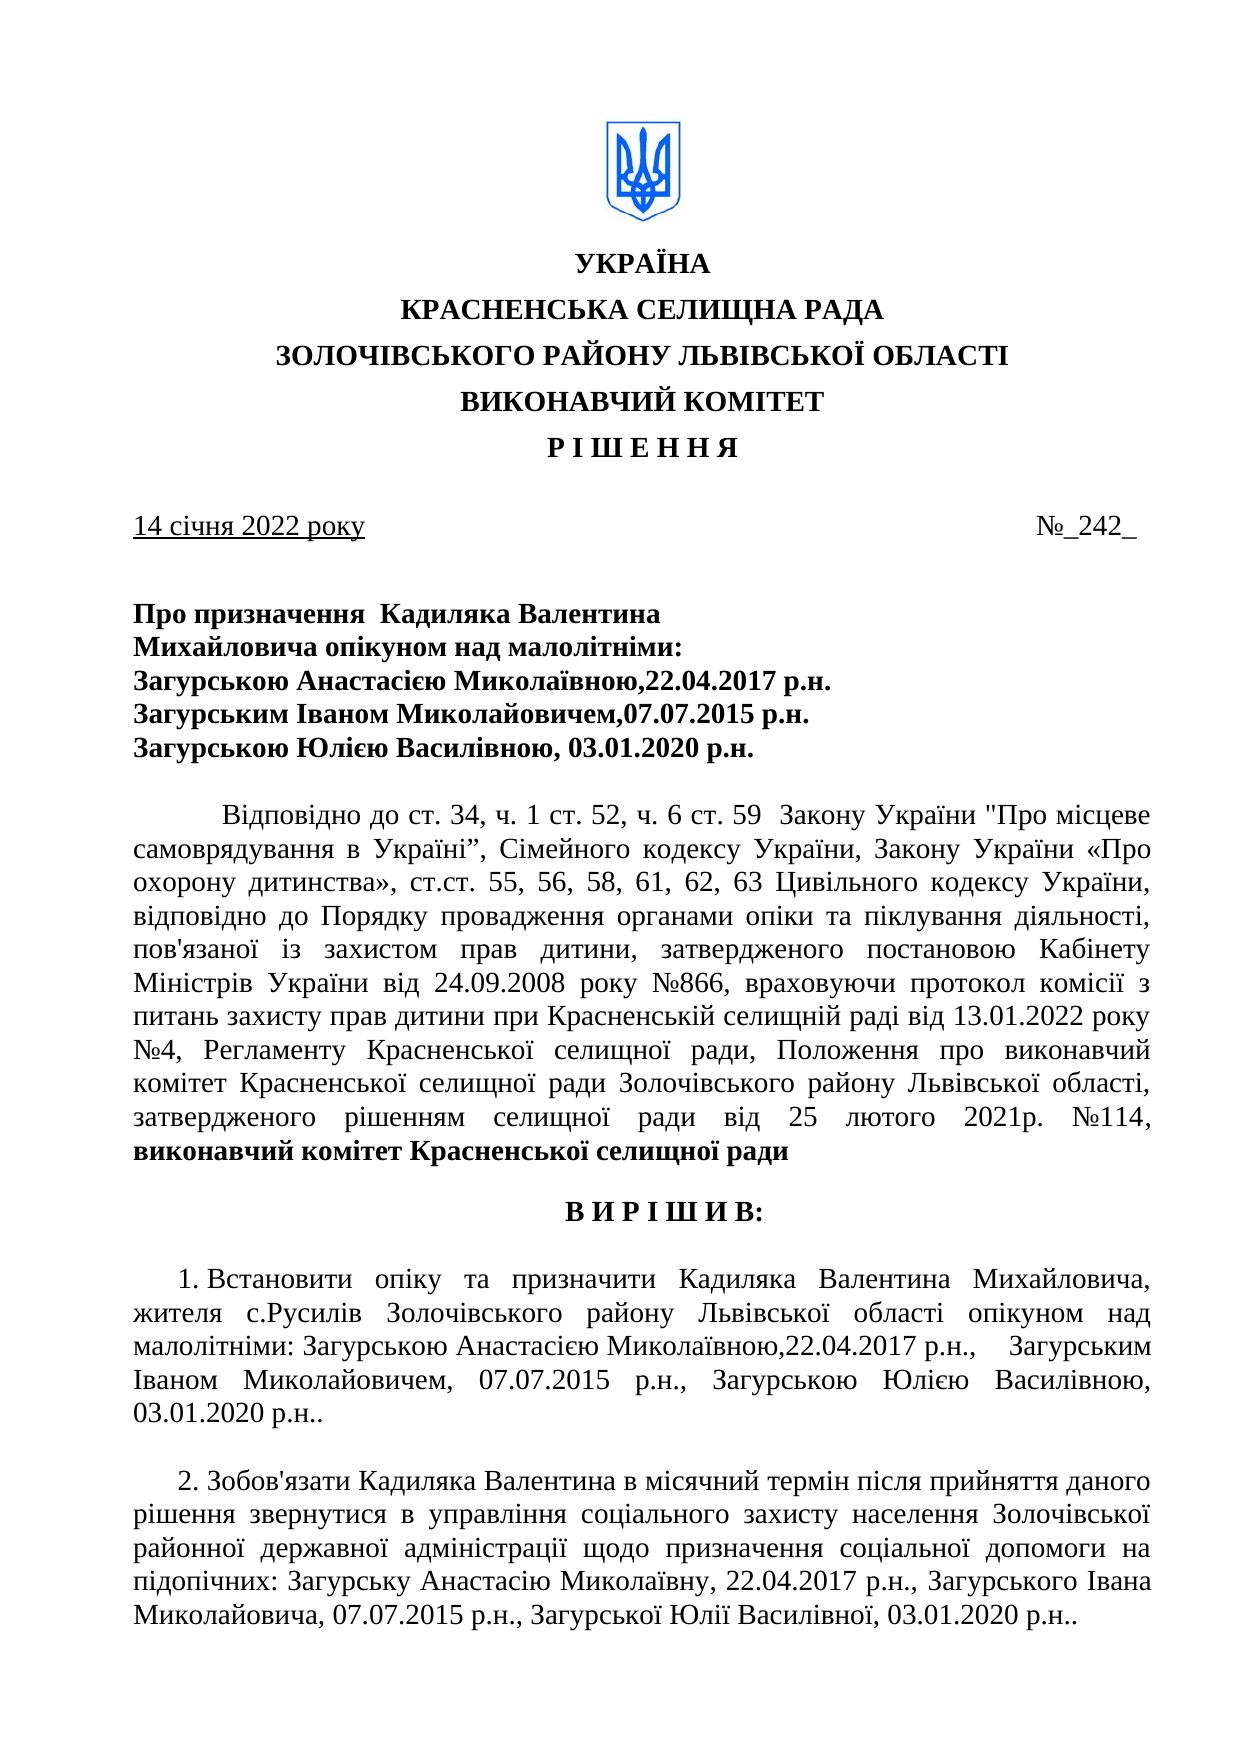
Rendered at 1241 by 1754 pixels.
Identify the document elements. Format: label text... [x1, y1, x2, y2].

text Загурською Юлією Василівною, 03.01.2020 р.н. [133, 730, 1152, 764]
text Р І Ш Е Н Н Я [133, 430, 1152, 464]
text 14 січня 2022 року №_242_ [133, 508, 1152, 542]
text Відповідно до ст. 34, ч. 1 ст. 52, ч. 6 ст. 59 Закону України "Про місцеве самоврядування в Україні”, Сімейного кодексу України, Закону України «Про охорону дитинства», ст.ст. 55, 56, 58, 61, 62, 63 Цивільного кодексу України, відповідно до Порядку провадження органами опіки та піклування діяльності, пов'язаної із захистом прав дитини, затвердженого постановою Кабінету Міністрів України від 24.09.2008 року №866, враховуючи протокол комісії з питань захисту прав дитини при Красненській селищній раді від 13.01.2022 року №4, Регламенту Красненської селищної ради, Положення про виконавчий комітет Красненської селищної ради Золочівського району Львівської області, затвердженого рішенням селищної ради від 25 лютого 2021р. №114, виконавчий комітет Красненської селищної ради [133, 797, 1152, 1166]
text Загурським Іваном Миколайовичем,07.07.2015 р.н. [133, 697, 1152, 730]
text Україна [133, 246, 1152, 280]
list Зобов'язати Кадиляка Валентина в місячний термін після прийняття даного рішення звернутися в управління соціального захисту населення Золочівської районної державної адміністрації щодо призначення соціальної допомоги на підопічних: Загурську Анастасію Миколаївну, 22.04.2017 р.н., Загурського Івана Миколайовича, 07.07.2015 р.н., Загурської Юлії Василівної, 03.01.2020 р.н.. [133, 1463, 1152, 1630]
picture [603, 118, 682, 222]
text КРАСНЕНСЬКА СЕЛИЩНА РАДА [133, 292, 1152, 326]
text ВИКОНАВЧИЙ КОМІТЕТ [133, 384, 1152, 418]
text Загурською Анастасією Миколаївною,22.04.2017 р.н. [133, 663, 1152, 697]
text ЗОЛОЧІВСЬКОГО РАЙОНУ ЛЬВІВСЬКОЇ ОБЛАСТІ [133, 338, 1152, 372]
text В И Р І Ш И В: [133, 1194, 1152, 1228]
text Про призначення Кадиляка Валентина [133, 596, 1152, 629]
text Михайловича опікуном над малолітніми: [133, 629, 1152, 663]
list Встановити опіку та призначити Кадиляка Валентина Михайловича, жителя с.Русилів Золочівського району Львівської області опікуном над малолітніми: Загурською Анастасією Миколаївною,22.04.2017 р.н., Загурським Іваном Миколайовичем, 07.07.2015 р.н., Загурською Юлією Василівною, 03.01.2020 р.н.. [133, 1261, 1152, 1429]
